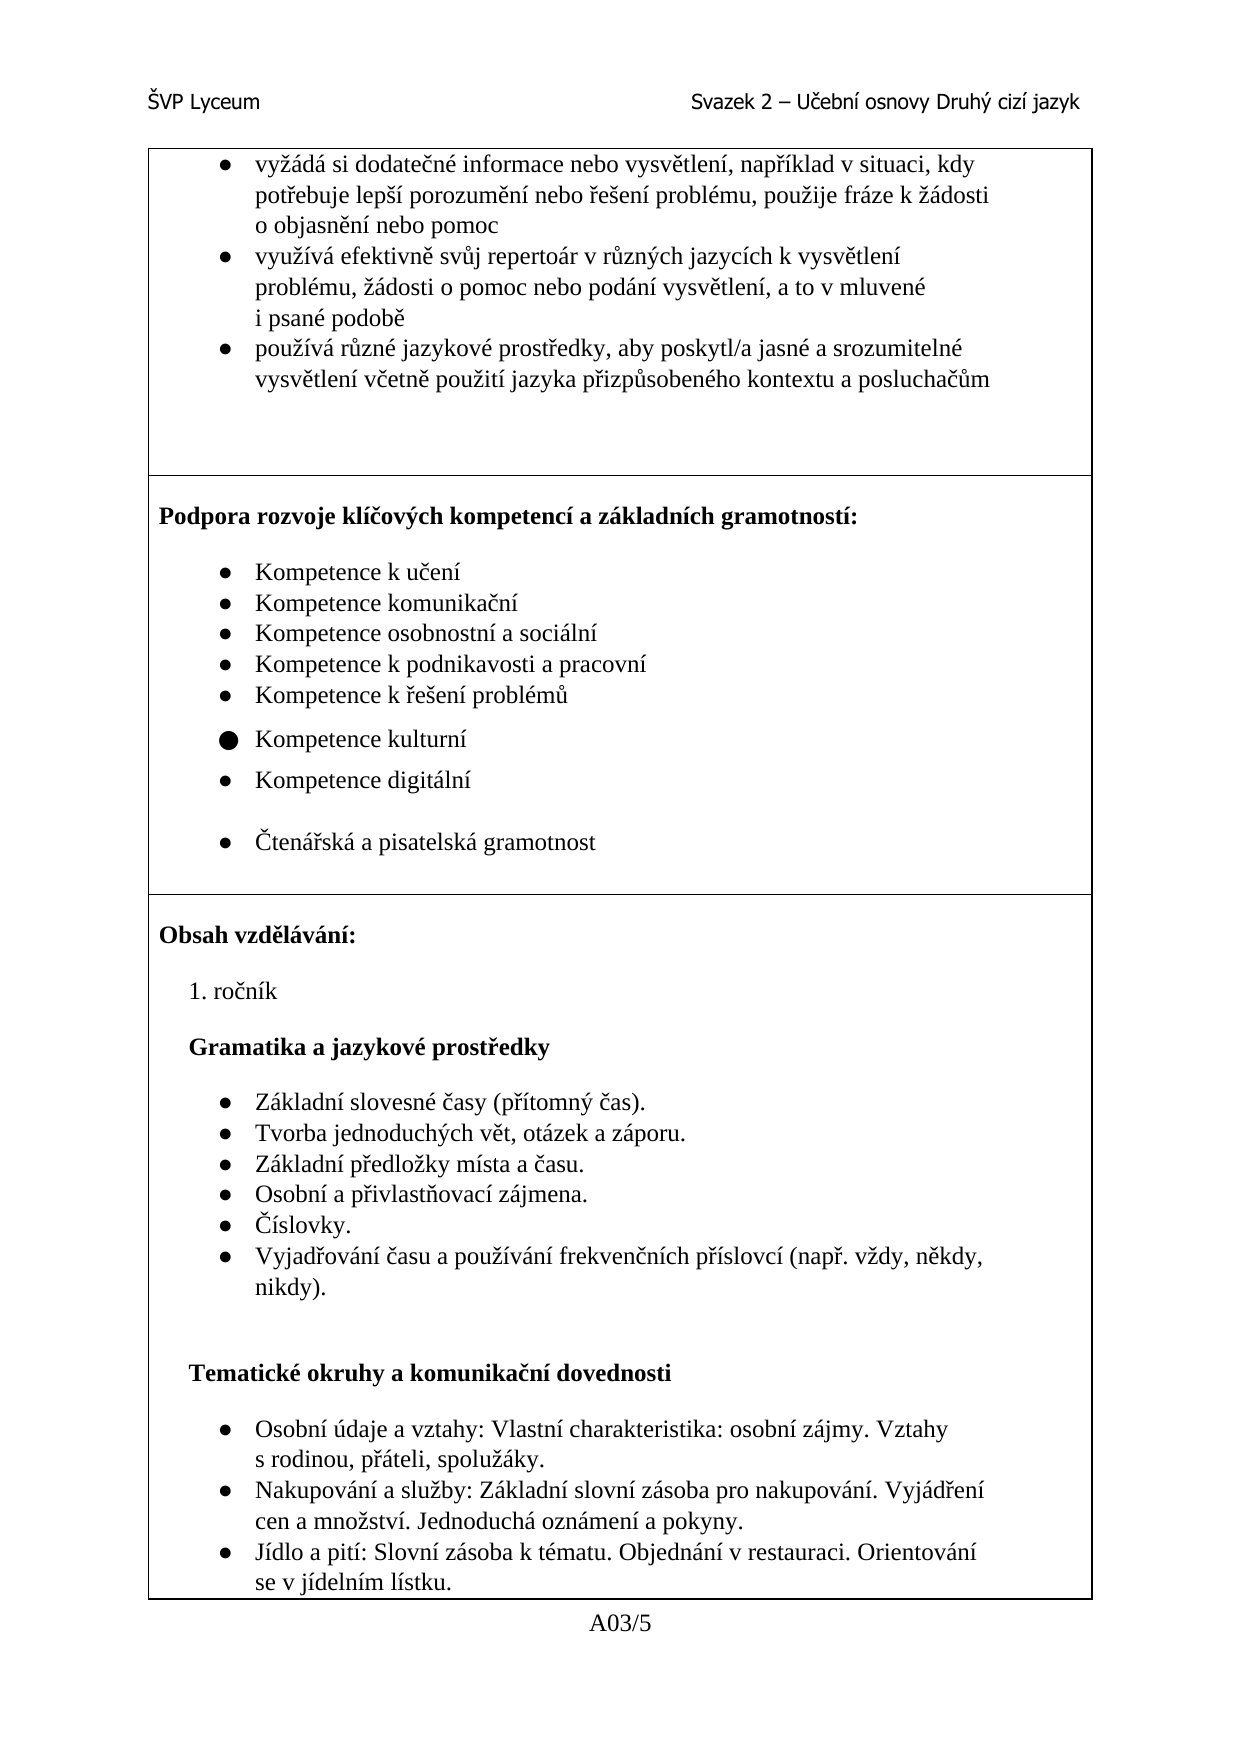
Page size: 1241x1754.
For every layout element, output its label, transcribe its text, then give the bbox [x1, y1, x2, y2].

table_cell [149, 895, 1091, 1598]
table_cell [149, 149, 1091, 475]
table_cell Podpora rozvoje klíčových kompetencí a základních gramotností: Kompetence k učení Kompetence komunikační Kompetence osobnostní a sociální Kompetence k podnikavosti a pracovní Kompetence k řešení problémů Kompetence kulturní Kompetence digitální Čtenářská a pisatelská gramotnost [149, 476, 1091, 894]
